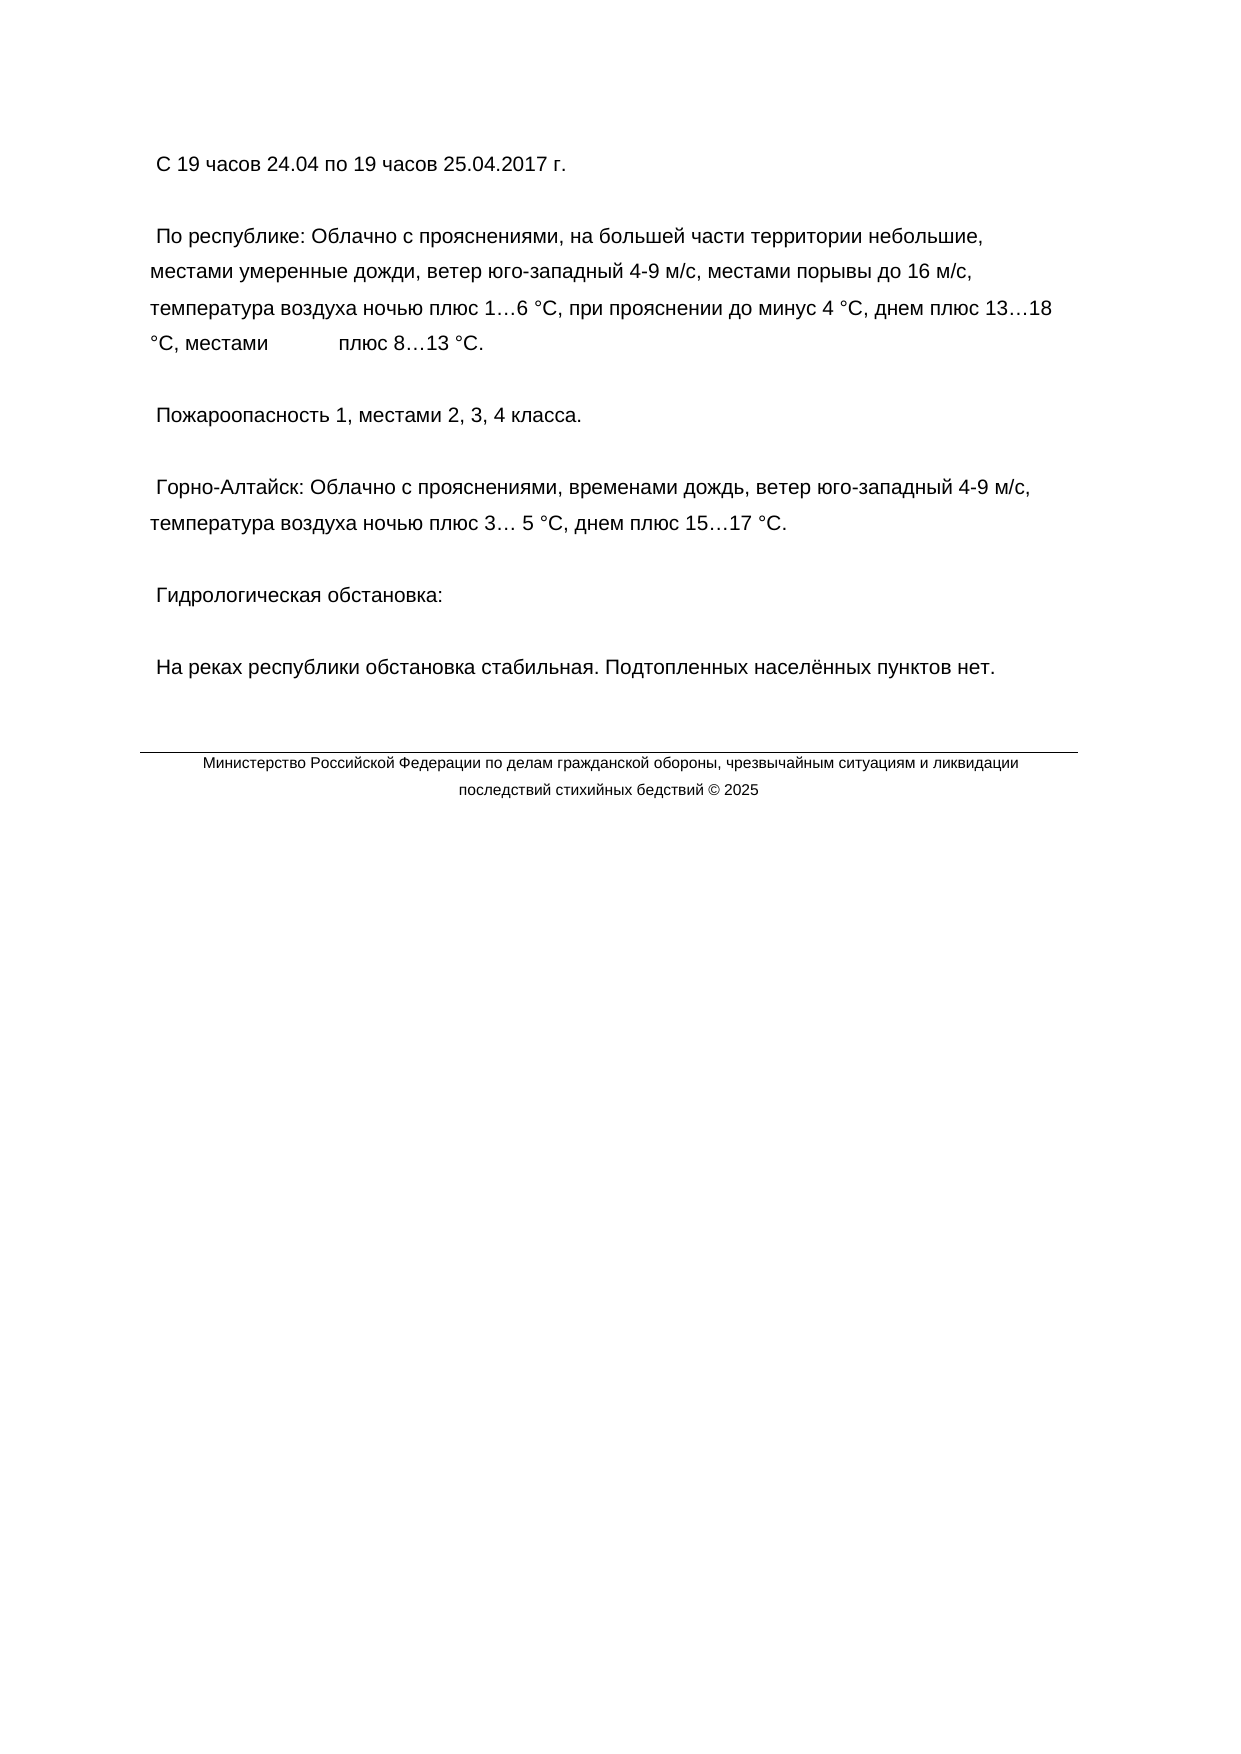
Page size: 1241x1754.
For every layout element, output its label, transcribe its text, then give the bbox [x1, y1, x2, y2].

table_cell Министерство Российской Федерации по делам гражданской обороны, чрезвычайным ситуациям и ликвидации последствий стихийных бедствий © 2025 [140, 753, 1078, 835]
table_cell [140, 150, 1078, 752]
